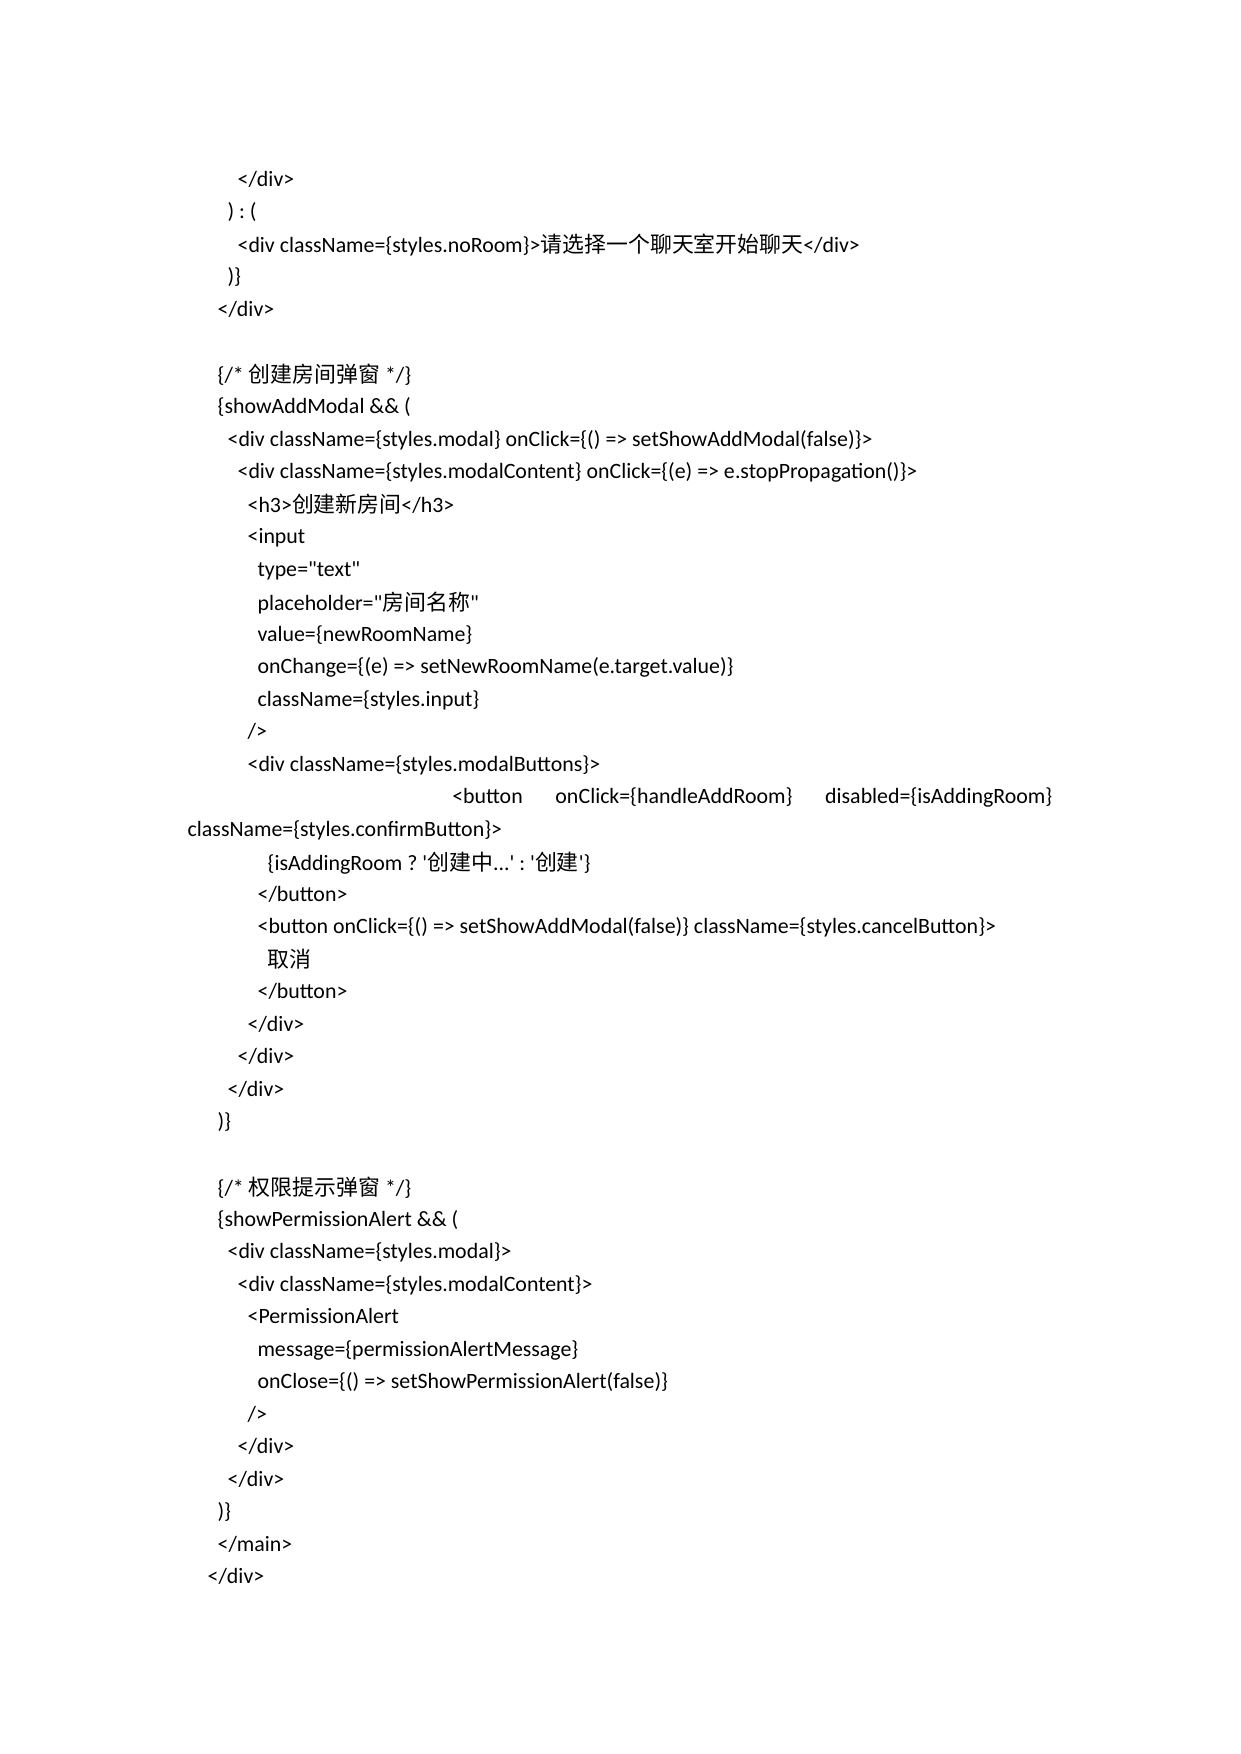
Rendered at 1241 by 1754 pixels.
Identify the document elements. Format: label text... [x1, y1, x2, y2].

text </div> [187, 1462, 1053, 1494]
text <PermissionAlert [187, 1299, 1053, 1332]
text </main> [187, 1527, 1053, 1559]
text ) : ( [187, 194, 1053, 227]
text 取消 [187, 942, 1053, 974]
text <div className={styles.noRoom}>请选择一个聊天室开始聊天</div> [187, 227, 1053, 259]
text <div className={styles.modalContent} onClick={(e) => e.stopPropagation()}> [187, 454, 1053, 487]
text <div className={styles.modal}> [187, 1234, 1053, 1267]
text </div> [187, 1007, 1053, 1039]
text <button onClick={handleAddRoom} disabled={isAddingRoom} className={styles.confirmButton}> [187, 779, 1053, 844]
text placeholder="房间名称" [187, 584, 1053, 617]
text /> [187, 714, 1053, 747]
text )} [187, 1104, 1053, 1137]
text <div className={styles.modalContent}> [187, 1267, 1053, 1299]
text <div className={styles.modal} onClick={() => setShowAddModal(false)}> [187, 422, 1053, 454]
text <div className={styles.modalButtons}> [187, 747, 1053, 779]
text onChange={(e) => setNewRoomName(e.target.value)} [187, 649, 1053, 682]
text onClose={() => setShowPermissionAlert(false)} [187, 1364, 1053, 1397]
text /> [187, 1397, 1053, 1429]
text </div> [187, 292, 1053, 324]
text {showAddModal && ( [187, 389, 1053, 422]
text {/* 权限提示弹窗 */} [187, 1169, 1053, 1202]
text <input [187, 519, 1053, 552]
text {/* 创建房间弹窗 */} [187, 357, 1053, 389]
text <h3>创建新房间</h3> [187, 487, 1053, 519]
text </button> [187, 974, 1053, 1007]
text )} [187, 1494, 1053, 1527]
text message={permissionAlertMessage} [187, 1332, 1053, 1364]
text <button onClick={() => setShowAddModal(false)} className={styles.cancelButton}> [187, 909, 1053, 942]
text className={styles.input} [187, 682, 1053, 714]
text </div> [187, 162, 1053, 194]
text </div> [187, 1072, 1053, 1104]
text </button> [187, 877, 1053, 909]
text {showPermissionAlert && ( [187, 1202, 1053, 1234]
text </div> [187, 1039, 1053, 1072]
text )} [187, 259, 1053, 292]
text value={newRoomName} [187, 617, 1053, 649]
text type="text" [187, 552, 1053, 584]
text {isAddingRoom ? '创建中...' : '创建'} [187, 844, 1053, 877]
text </div> [187, 1559, 1053, 1592]
text </div> [187, 1429, 1053, 1462]
